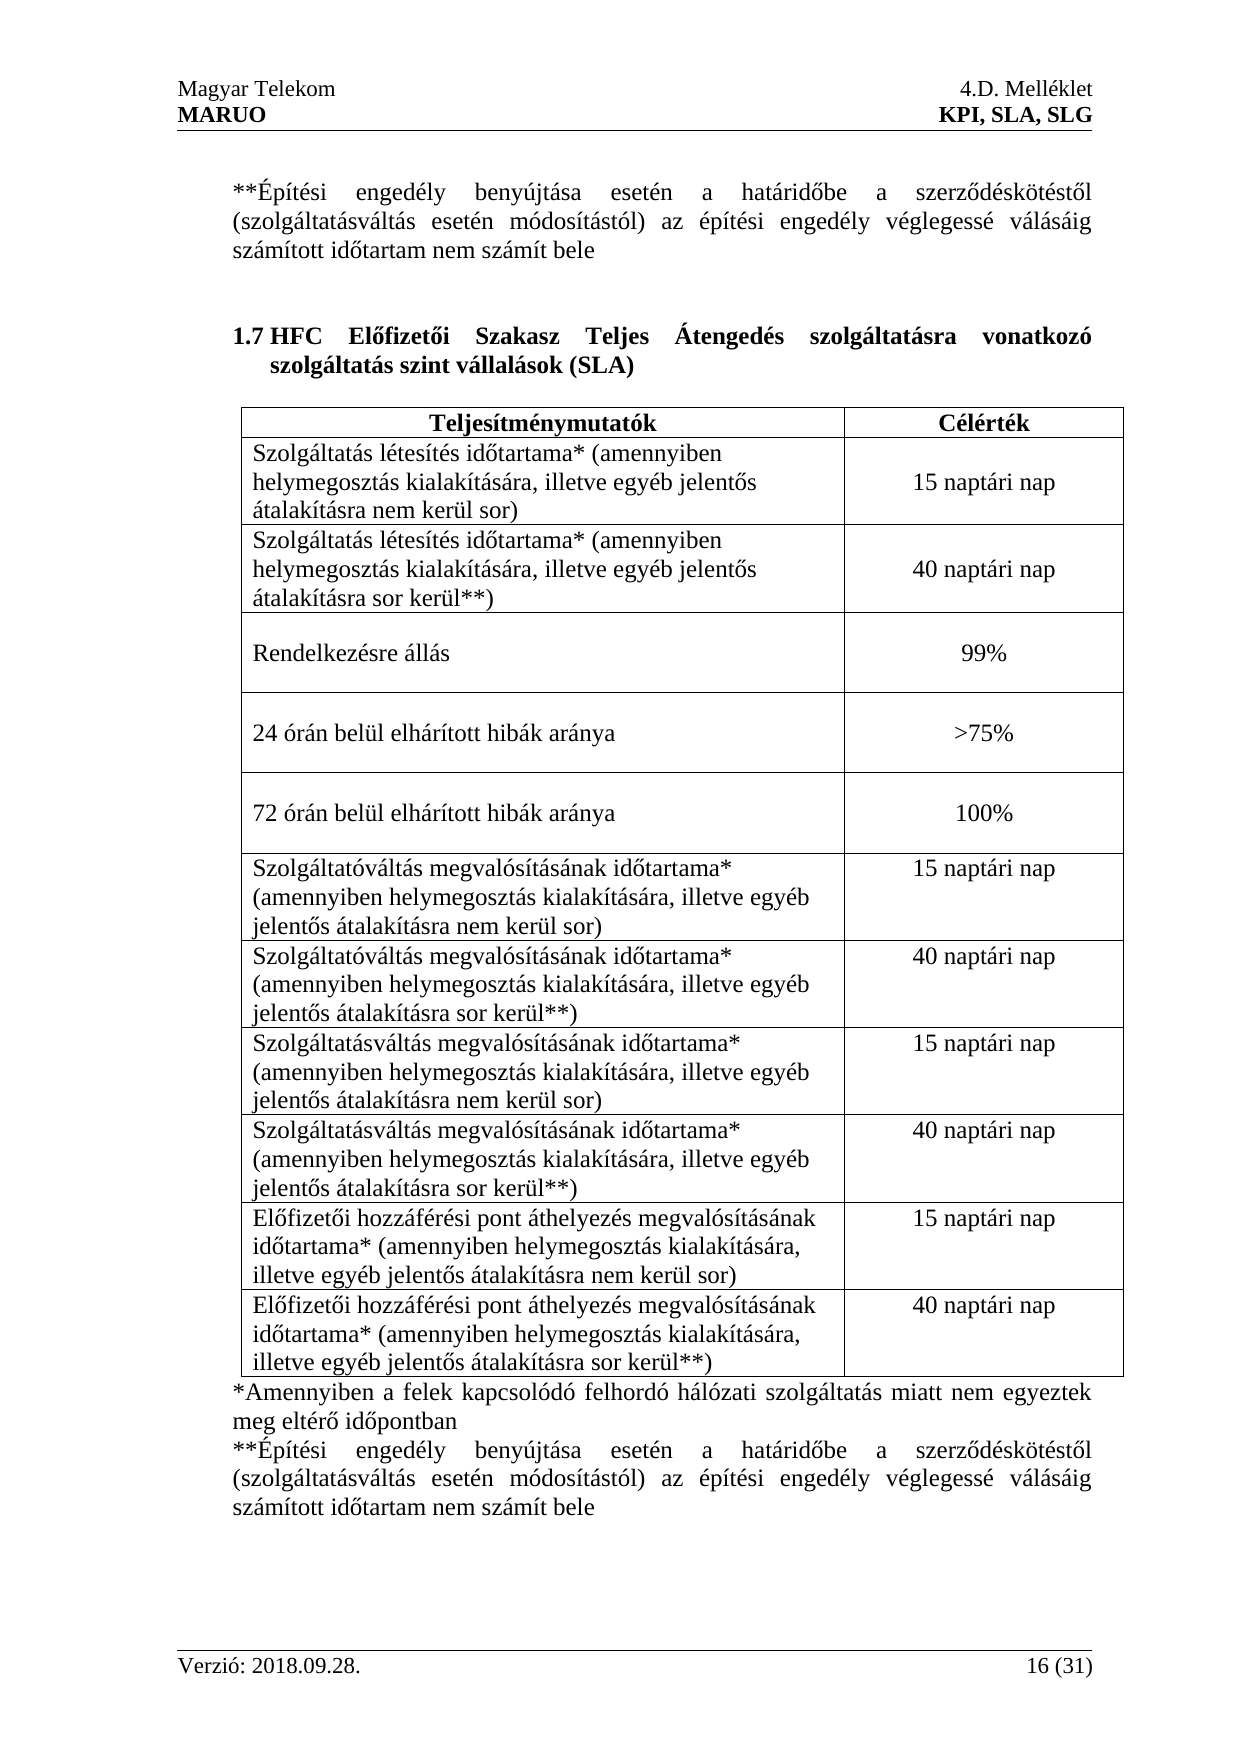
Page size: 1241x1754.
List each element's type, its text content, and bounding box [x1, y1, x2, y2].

table_cell Szolgáltatóváltás megvalósításának időtartama* (amennyiben helymegosztás kialakítására, illetve egyéb jelentős átalakításra sor kerül**) [242, 941, 844, 1027]
table_cell 24 órán belül elhárított hibák aránya [242, 693, 844, 772]
table_cell >75% [845, 693, 1123, 772]
text **Építési engedély benyújtása esetén a határidőbe a szerződéskötéstől (szolgáltatásváltás esetén módosítástól) az építési engedély véglegessé válásáig számított időtartam nem számít bele [232, 1435, 1092, 1521]
table_cell Rendelkezésre állás [242, 613, 844, 692]
table_cell 15 naptári nap [845, 854, 1123, 940]
table_cell 72 órán belül elhárított hibák aránya [242, 773, 844, 852]
table_cell 100% [845, 773, 1123, 852]
table_cell 15 naptári nap [845, 1028, 1123, 1114]
table_cell 15 naptári nap [845, 438, 1123, 524]
table_cell 40 naptári nap [845, 1115, 1123, 1202]
table_header Teljesítménymutatók [242, 408, 844, 437]
table_cell Előfizetői hozzáférési pont áthelyezés megvalósításának időtartama* (amennyiben helymegosztás kialakítására, illetve egyéb jelentős átalakításra sor kerül**) [242, 1290, 844, 1376]
table_cell 40 naptári nap [845, 525, 1123, 612]
table_cell Szolgáltatásváltás megvalósításának időtartama* (amennyiben helymegosztás kialakítására, illetve egyéb jelentős átalakításra sor kerül**) [242, 1115, 844, 1202]
table_cell 40 naptári nap [845, 941, 1123, 1027]
table_cell Szolgáltatóváltás megvalósításának időtartama* (amennyiben helymegosztás kialakítására, illetve egyéb jelentős átalakításra nem kerül sor) [242, 854, 844, 940]
table_cell Szolgáltatás létesítés időtartama* (amennyiben helymegosztás kialakítására, illetve egyéb jelentős átalakításra nem kerül sor) [242, 438, 844, 524]
table_cell 40 naptári nap [845, 1290, 1123, 1376]
table_cell Előfizetői hozzáférési pont áthelyezés megvalósításának időtartama* (amennyiben helymegosztás kialakítására, illetve egyéb jelentős átalakításra nem kerül sor) [242, 1203, 844, 1289]
table_cell Szolgáltatásváltás megvalósításának időtartama* (amennyiben helymegosztás kialakítására, illetve egyéb jelentős átalakításra nem kerül sor) [242, 1028, 844, 1114]
table_cell 15 naptári nap [845, 1203, 1123, 1289]
table_cell Szolgáltatás létesítés időtartama* (amennyiben helymegosztás kialakítására, illetve egyéb jelentős átalakításra sor kerül**) [242, 525, 844, 612]
text *Amennyiben a felek kapcsolódó felhordó hálózati szolgáltatás miatt nem egyeztek meg eltérő időpontban [232, 1377, 1092, 1435]
table_header Célérték [845, 408, 1123, 437]
list HFC Előfizetői Szakasz Teljes Átengedés szolgáltatásra vonatkozó szolgáltatás szint vállalások (SLA) [232, 321, 1092, 378]
text **Építési engedély benyújtása esetén a határidőbe a szerződéskötéstől (szolgáltatásváltás esetén módosítástól) az építési engedély véglegessé válásáig számított időtartam nem számít bele [232, 177, 1092, 263]
table_cell 99% [845, 613, 1123, 692]
